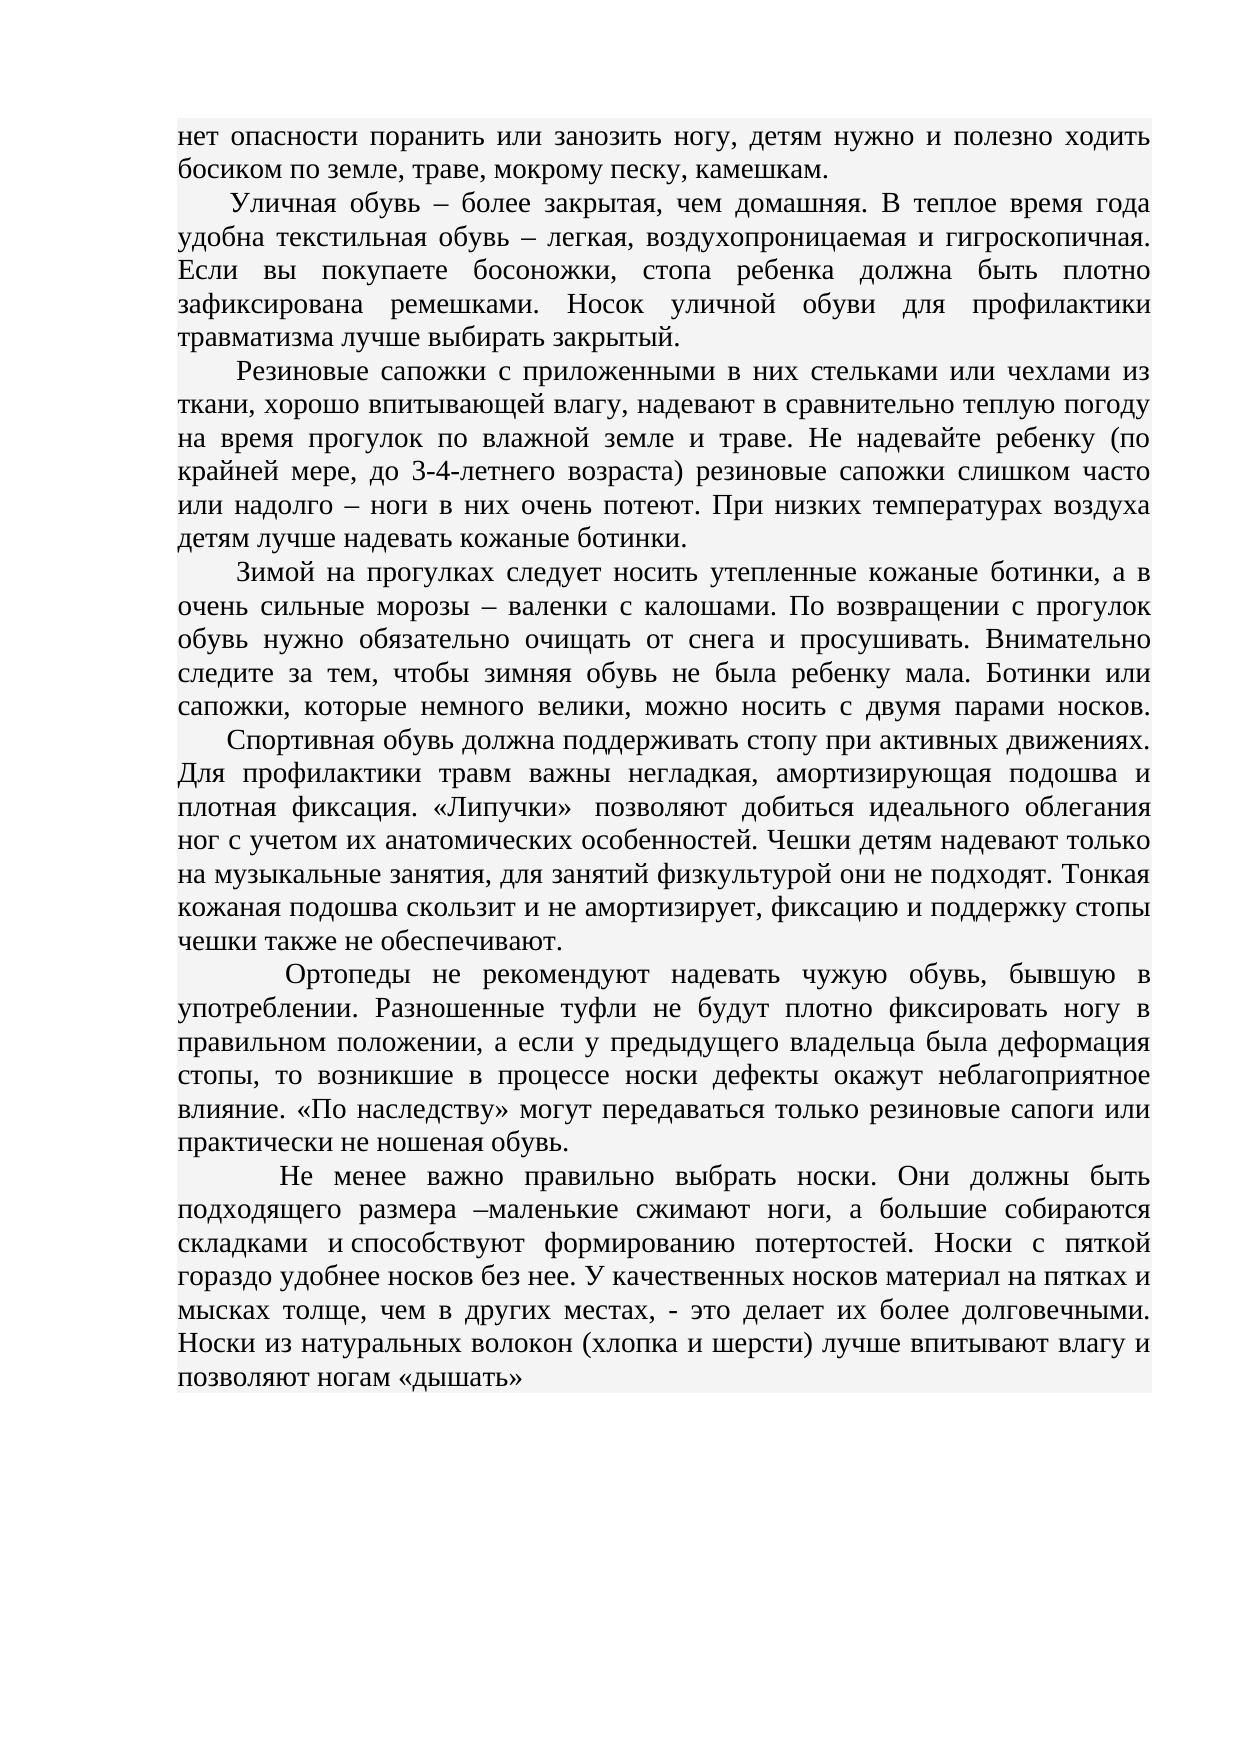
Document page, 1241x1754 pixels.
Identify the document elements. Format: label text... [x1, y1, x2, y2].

text Ортопеды не рекомендуют надевать чужую обувь, бывшую в употреблении. Разношенные туфли не будут плотно фиксировать ногу в правильном положении, а если у предыдущего владельца была деформация стопы, то возникшие в процессе носки дефекты окажут неблагоприятное влияние. «По наследству» могут передаваться только резиновые сапоги или практически не ношеная обувь. [177, 957, 1152, 1158]
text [177, 118, 1152, 185]
text Зимой на прогулках следует носить утепленные кожаные ботинки, а в очень сильные морозы – валенки с калошами. По возвращении с прогулок обувь нужно обязательно очищать от снега и просушивать. Внимательно следите за тем, чтобы зимняя обувь не была ребенку мала. Ботинки или сапожки, которые немного велики, можно носить с двумя парами носков. Спортивная обувь должна поддерживать стопу при активных движениях. Для профилактики травм важны негладкая, амортизирующая подошва и плотная фиксация. «Липучки» позволяют добиться идеального облегания ног с учетом их анатомических особенностей. Чешки детям надевают только на музыкальные занятия, для занятий физкультурой они не подходят. Тонкая кожаная подошва скользит и не амортизирует, фиксацию и поддержку стопы чешки также не обеспечивают. [177, 554, 1152, 957]
text Не менее важно правильно выбрать носки. Они должны быть подходящего размера –маленькие сжимают ноги, а большие собираются складками и способствуют формированию потертостей. Носки с пяткой гораздо удобнее носков без нее. У качественных носков материал на пятках и мысках толще, чем в других местах, - это делает их более долговечными. Носки из натуральных волокон (хлопка и шерсти) лучше впитывают влагу и позволяют ногам «дышать» [177, 1158, 1152, 1393]
text Уличная обувь – более закрытая, чем домашняя. В теплое время года удобна текстильная обувь – легкая, воздухопроницаемая и гигроскопичная. Если вы покупаете босоножки, стопа ребенка должна быть плотно зафиксирована ремешками. Носок уличной обуви для профилактики травматизма лучше выбирать закрытый. [177, 185, 1152, 353]
text Резиновые сапожки с приложенными в них стельками или чехлами из ткани, хорошо впитывающей влагу, надевают в сравнительно теплую погоду на время прогулок по влажной земле и траве. Не надевайте ребенку (по крайней мере, до 3-4-летнего возраста) резиновые сапожки слишком часто или надолго – ноги в них очень потеют. При низких температурах воздуха детям лучше надевать кожаные ботинки. [177, 353, 1152, 554]
